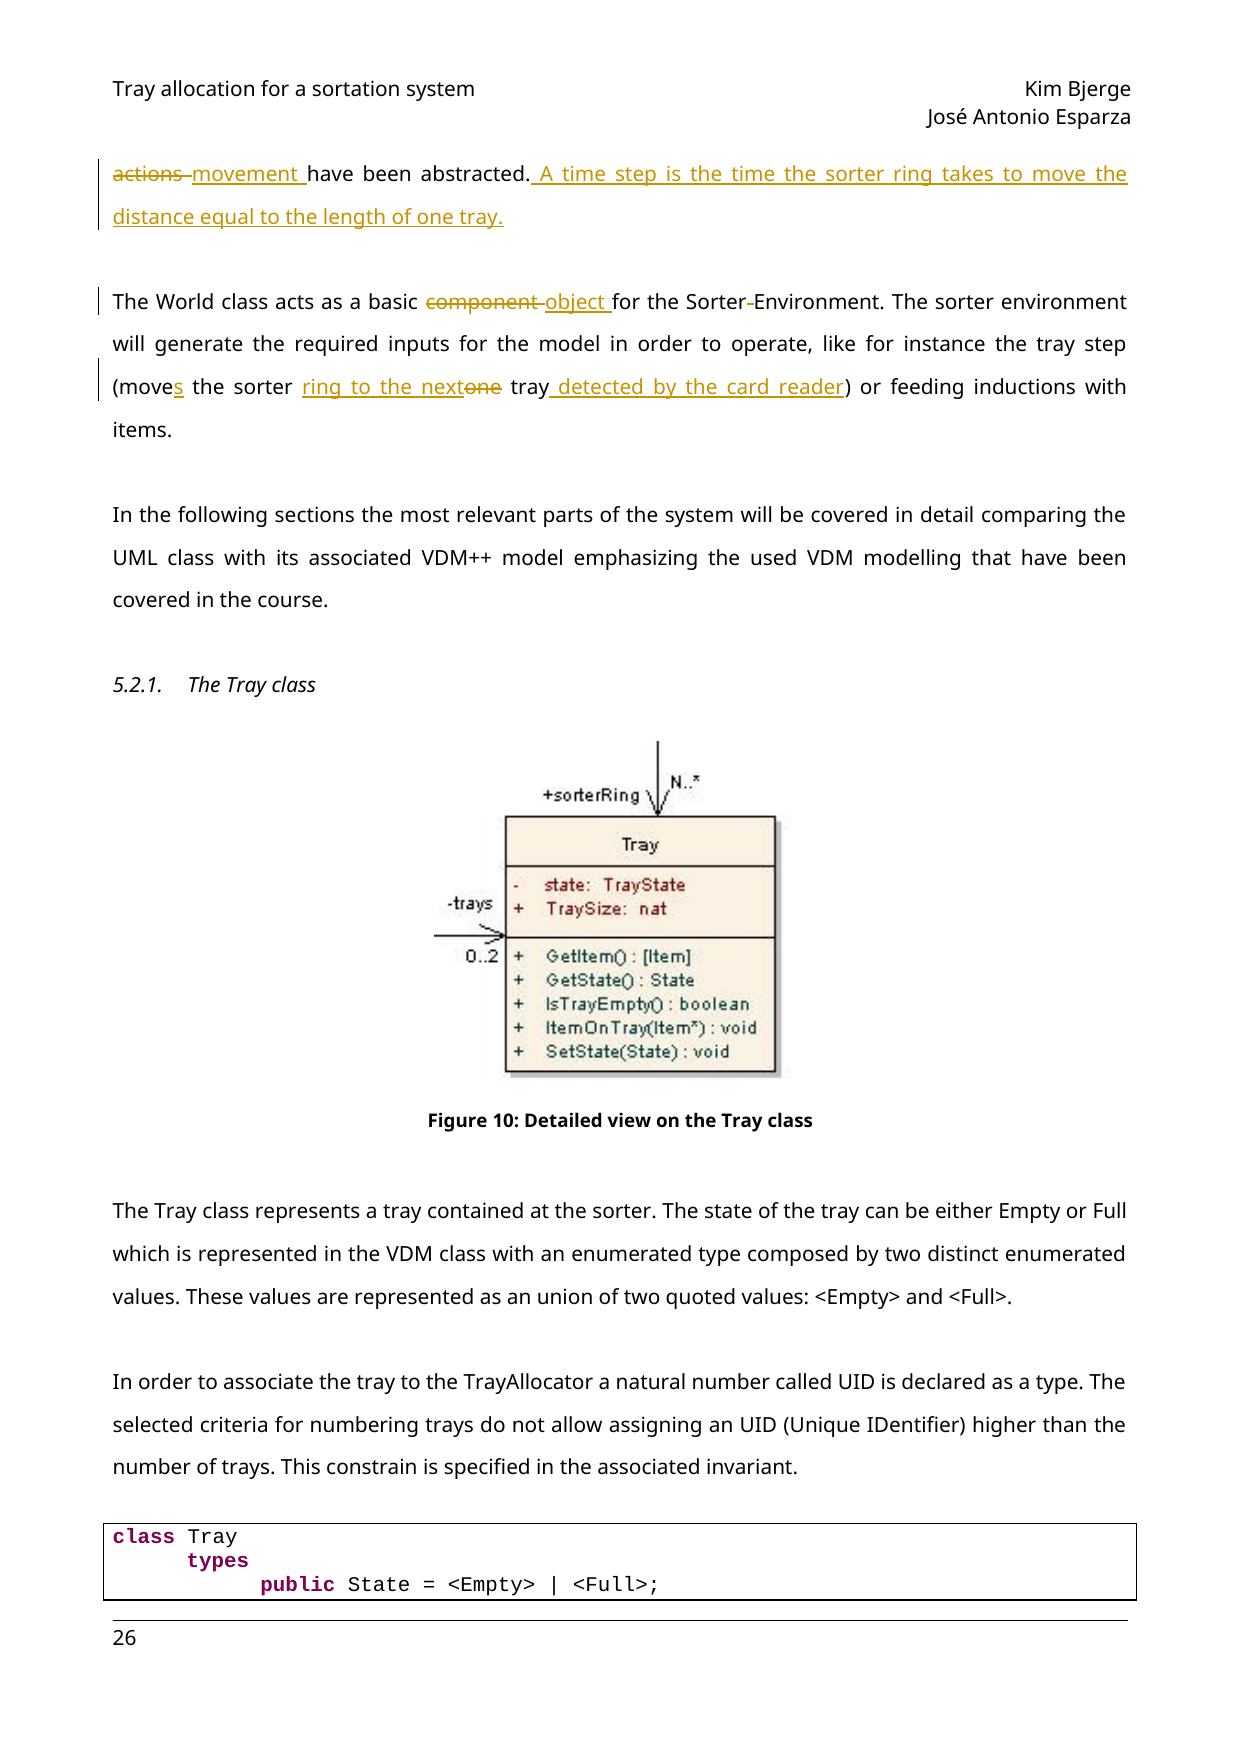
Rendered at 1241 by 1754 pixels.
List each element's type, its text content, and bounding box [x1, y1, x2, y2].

text In order to associate the tray to the TrayAllocator a natural number called UID is declared as a type. The selected criteria for numbering trays do not allow assigning an UID (Unique IDentifier) higher than the number of trays. This constrain is specified in the associated invariant. [112, 1367, 1128, 1481]
subtitle The Tray class [112, 670, 1128, 699]
text types [112, 1550, 1128, 1571]
text public State = <Empty> | <Full>; [104, 1571, 1136, 1599]
text In the following sections the most relevant parts of the system will be covered in detail comparing the UML class with its associated VDM++ model emphasizing the used VDM modelling that have been covered in the course. [112, 500, 1128, 614]
text The World class acts as a basic for the SorterEnvironment. The sorter environment will generate the required inputs for the model in order to operate, like for instance the tray step (move the sorter tray) or feeding inductions with items. [112, 287, 1128, 443]
text class Tray [104, 1524, 1136, 1550]
picture [434, 741, 807, 1108]
text The Tray class represents a tray contained at the sorter. The state of the tray can be either Empty or Full which is represented in the VDM class with an enumerated type composed by two distinct enumerated values. These values are represented as an union of two quoted values: <Empty> and <Full>. [112, 1197, 1128, 1310]
text Figure 10: Detailed view on the Tray class [112, 1108, 1128, 1133]
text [112, 159, 1128, 230]
